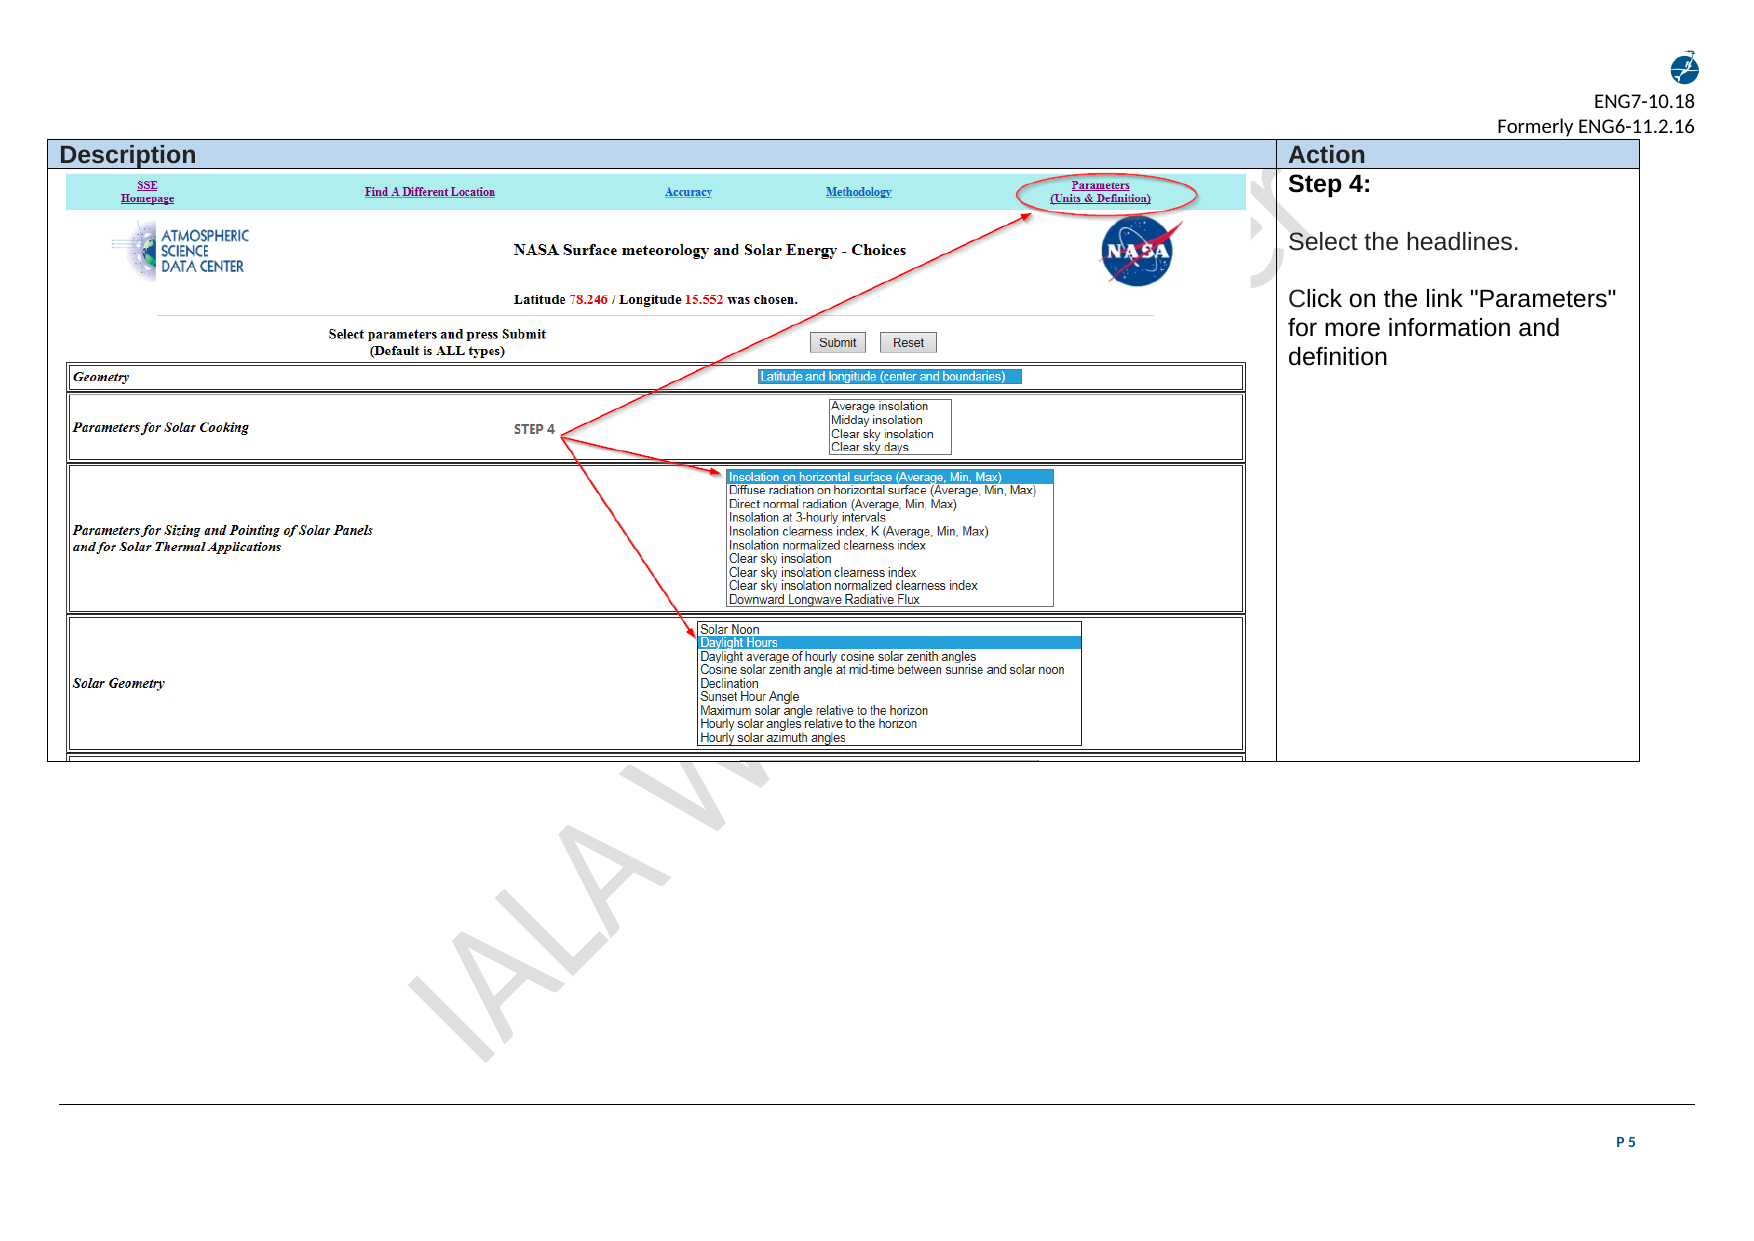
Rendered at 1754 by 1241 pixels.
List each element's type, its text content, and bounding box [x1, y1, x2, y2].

table_cell [48, 169, 59, 761]
table_cell [1251, 169, 1276, 761]
table_header Action [1277, 140, 1639, 168]
table_cell Step 4: Select the headlines. Click on the link "Parameters" for more information and definition [1277, 169, 1639, 761]
picture [1639, 0, 1754, 119]
table_header Description [48, 140, 1276, 168]
picture [59, 169, 1251, 761]
